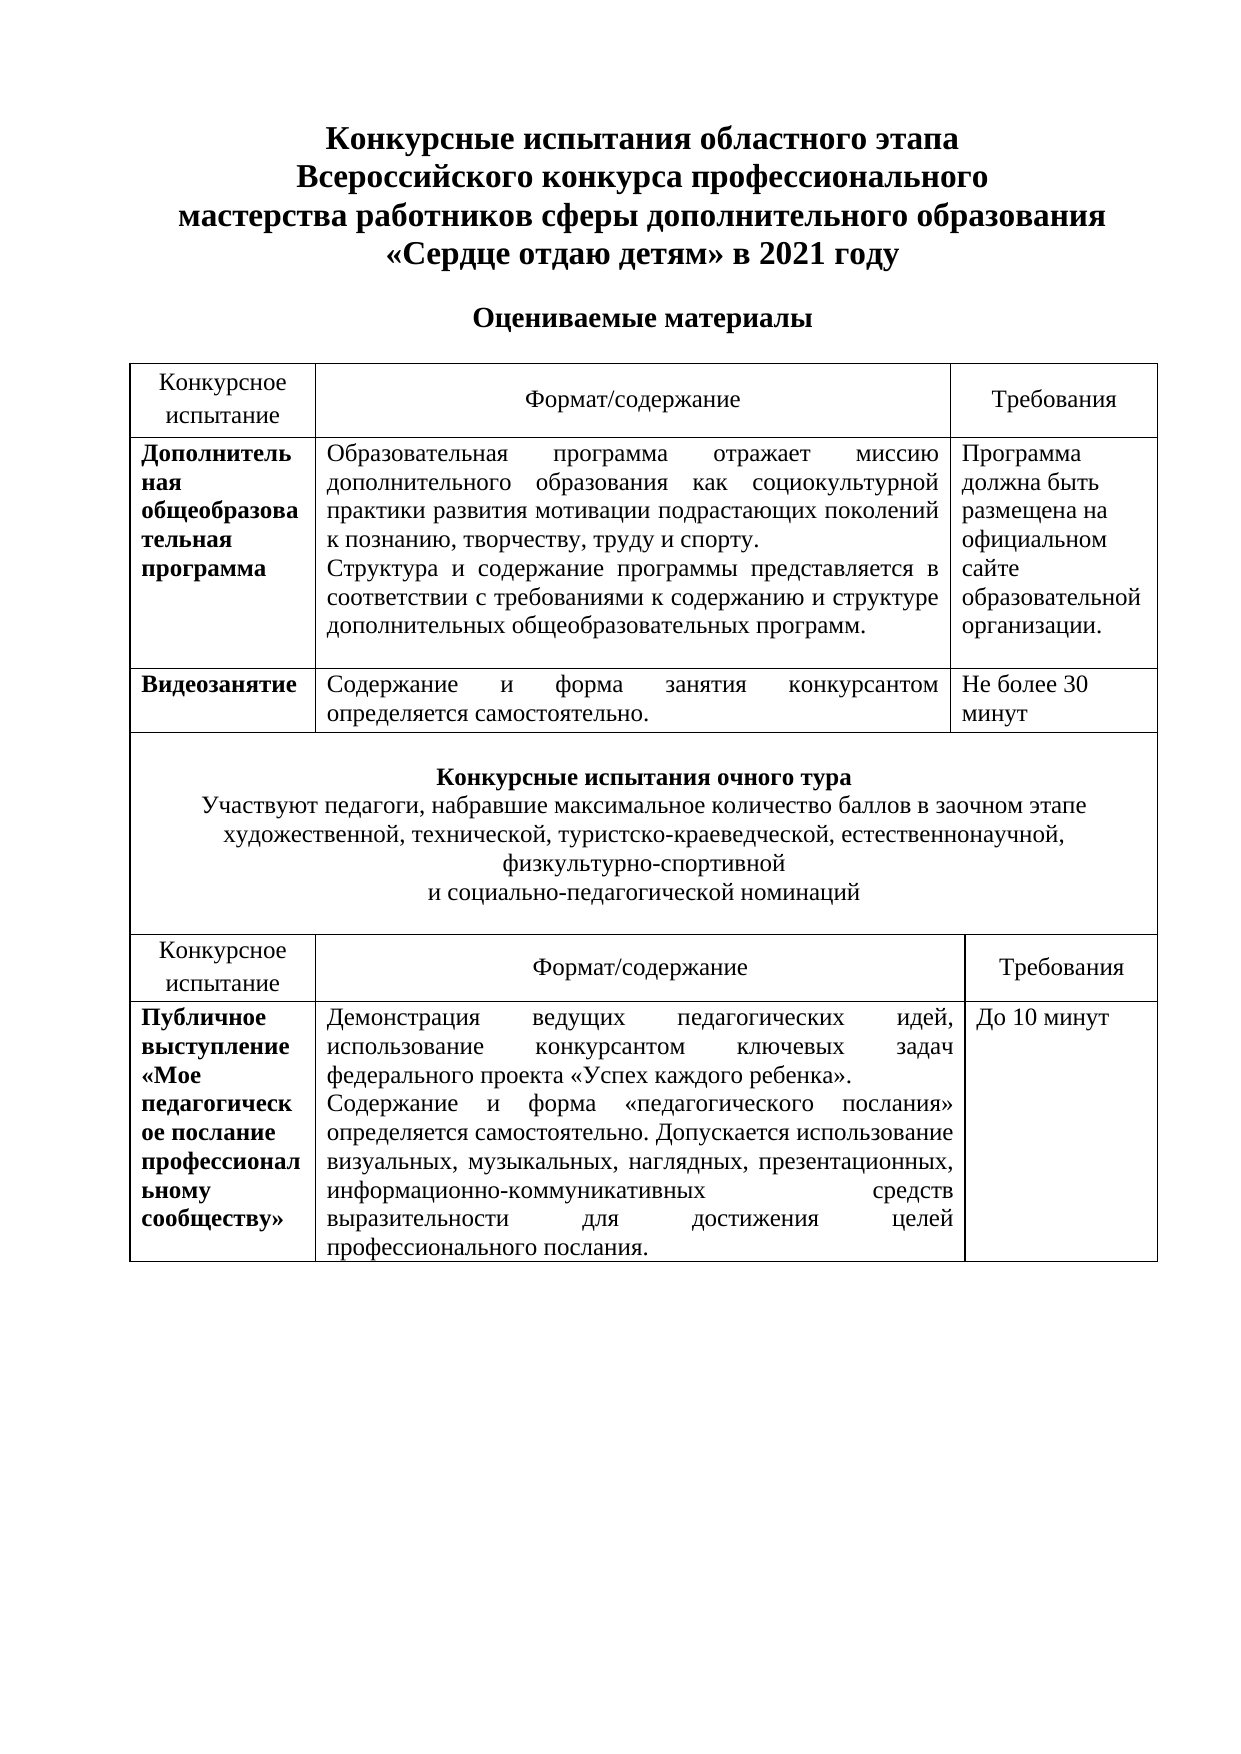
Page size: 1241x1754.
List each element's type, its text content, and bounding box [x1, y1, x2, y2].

text Конкурсные испытания областного этапа [177, 118, 1107, 156]
table_cell Требования [966, 935, 1157, 1001]
table_cell Образовательная программа отражает миссию дополнительного образования как социокультурной практики развития мотивации подрастающих поколений к познанию, творчеству, труду и спорту. Структура и содержание программы представляется в соответствии с требованиями к содержанию и структуре дополнительных общеобразовательных программ. [316, 438, 950, 668]
table_cell Формат/содержание [316, 935, 964, 1001]
table_header Конкурсное испытание [131, 364, 315, 437]
text Всероссийского конкурса профессионального [177, 156, 1107, 195]
text Оцениваемые материалы [177, 300, 1107, 334]
table_header Требования [951, 364, 1157, 437]
table_cell Публичное выступление «Мое педагогическое послание профессиональному сообществу» [131, 1002, 315, 1261]
table_cell Конкурсные испытания очного тура Участвуют педагоги, набравшие максимальное количество баллов в заочном этапе художественной, технической, туристско-краеведческой, естественнонаучной, физкультурно-спортивной и социально-педагогической номинаций [131, 733, 1157, 934]
table_cell Программа должна быть размещена на официальном сайте образовательной организации. [951, 438, 1157, 668]
table_cell Не более 30 минут [951, 669, 1157, 732]
table_header Формат/содержание [316, 364, 950, 437]
text «Сердце отдаю детям» в 2021 году [177, 233, 1107, 271]
table_cell Демонстрация ведущих педагогических идей, использование конкурсантом ключевых задач федерального проекта «Успех каждого ребенка». Содержание и форма «педагогического послания» определяется самостоятельно. Допускается использование визуальных, музыкальных, наглядных, презентационных, информационно-коммуникативных средств выразительности для достижения целей профессионального послания. [316, 1002, 964, 1261]
table_cell Конкурсное испытание [131, 935, 315, 1001]
table_cell Содержание и форма занятия конкурсантом определяется самостоятельно. [316, 669, 950, 732]
table_cell Дополнительная общеобразовательная программа [131, 438, 315, 668]
table_cell Видеозанятие [131, 669, 315, 732]
table_cell До 10 минут [966, 1002, 1157, 1261]
text мастерства работников сферы дополнительного образования [177, 195, 1107, 233]
